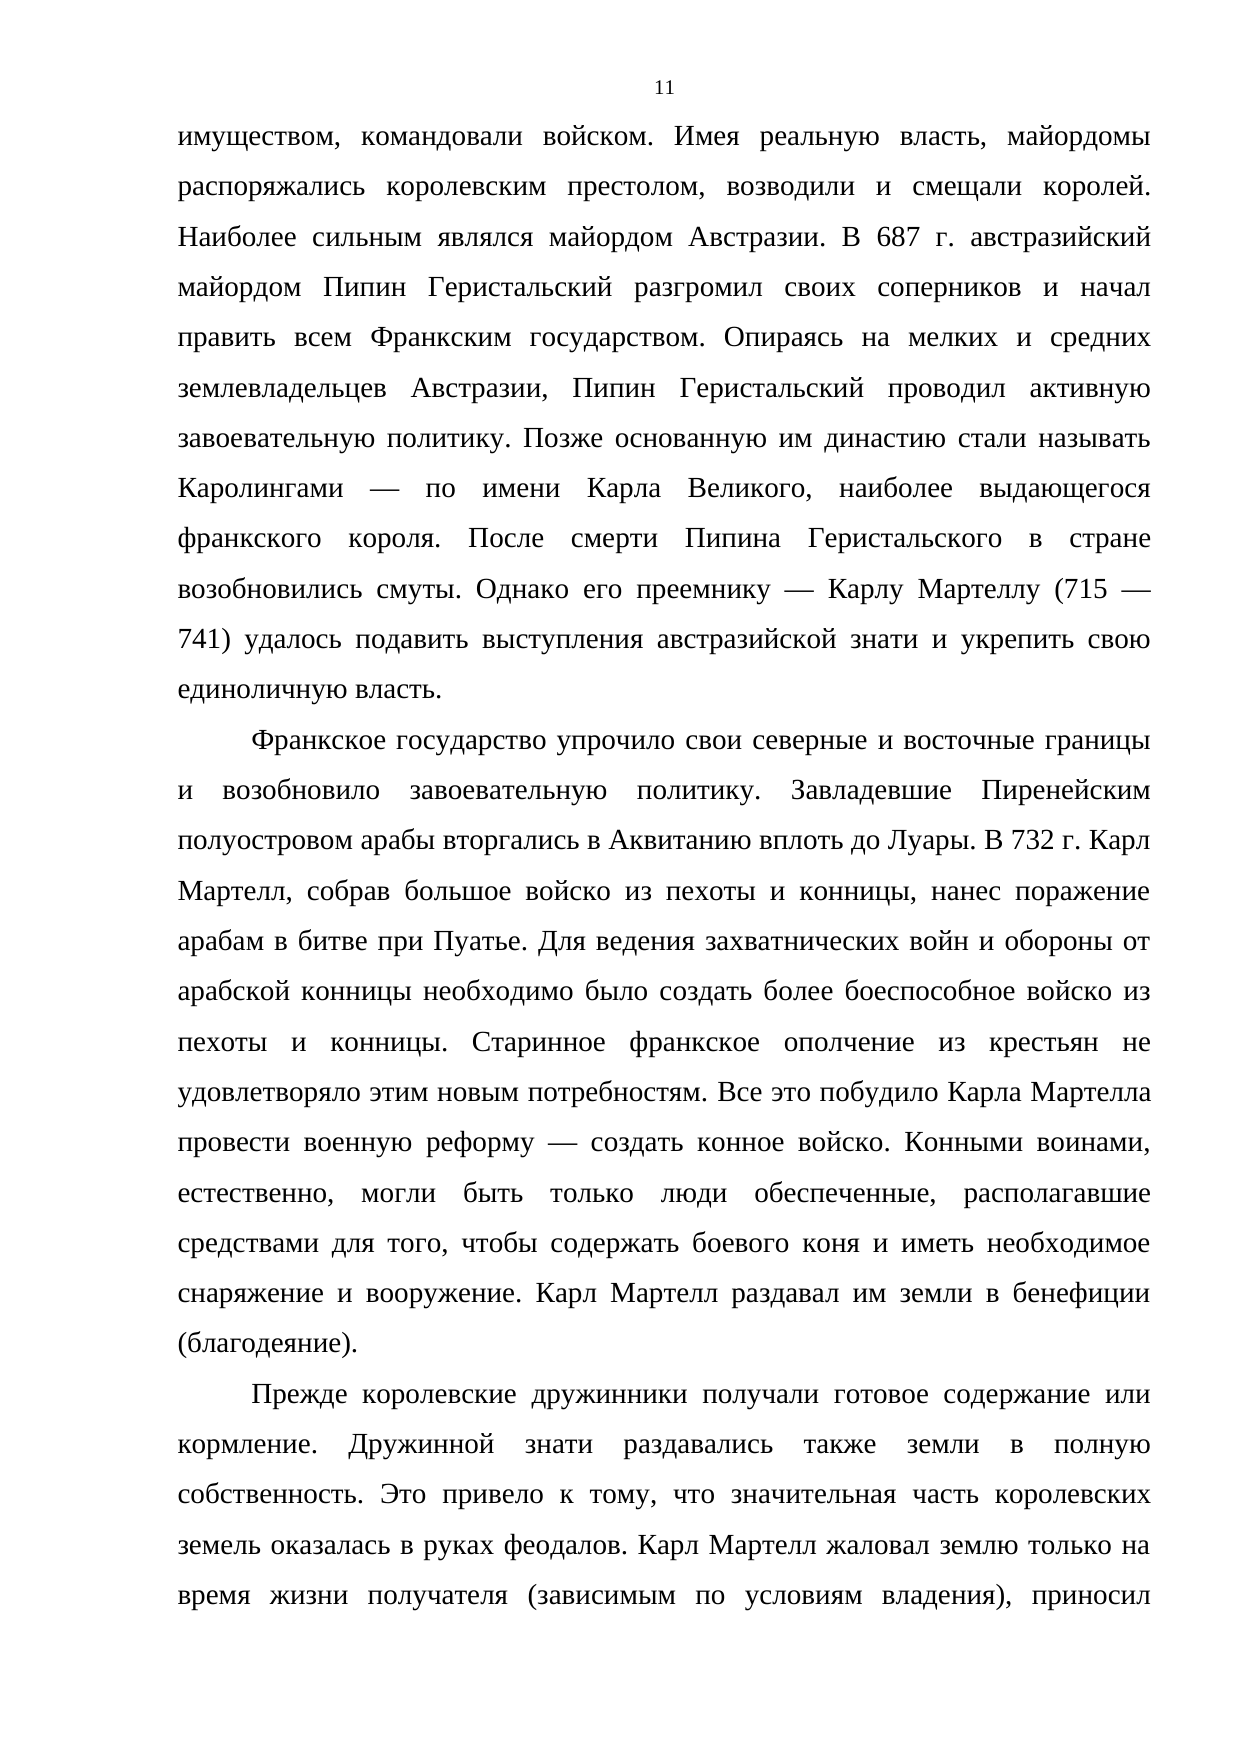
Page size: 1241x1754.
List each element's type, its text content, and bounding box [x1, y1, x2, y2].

text Франкское государство упрочило свои северные и восточные границы и возобновило завоевательную политику. Завладевшие Пиренейским полуостровом арабы вторгались в Аквитанию вплоть до Луары. В . Карл Мартелл, собрав большое войско из пехоты и конницы, нанес поражение арабам в битве при Пуатье. Для ведения захватнических войн и обороны от арабской конницы необходимо было создать более боеспособное войско из пехоты и конницы. Старинное франкское ополчение из крестьян не удовлетворяло этим новым потребностям. Bce это побудило Карла Мартелла провести военную реформу — создать конное войско. Конными воинами, естественно, могли быть только люди обеспеченные, располагавшие средствами для того, чтобы содержать боевого коня и иметь необходимое снаряжение и вооружение. Карл Мартелл раздавал им земли в бенефиции (благодеяние). [177, 722, 1152, 1359]
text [177, 118, 1152, 705]
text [177, 1376, 1152, 1611]
